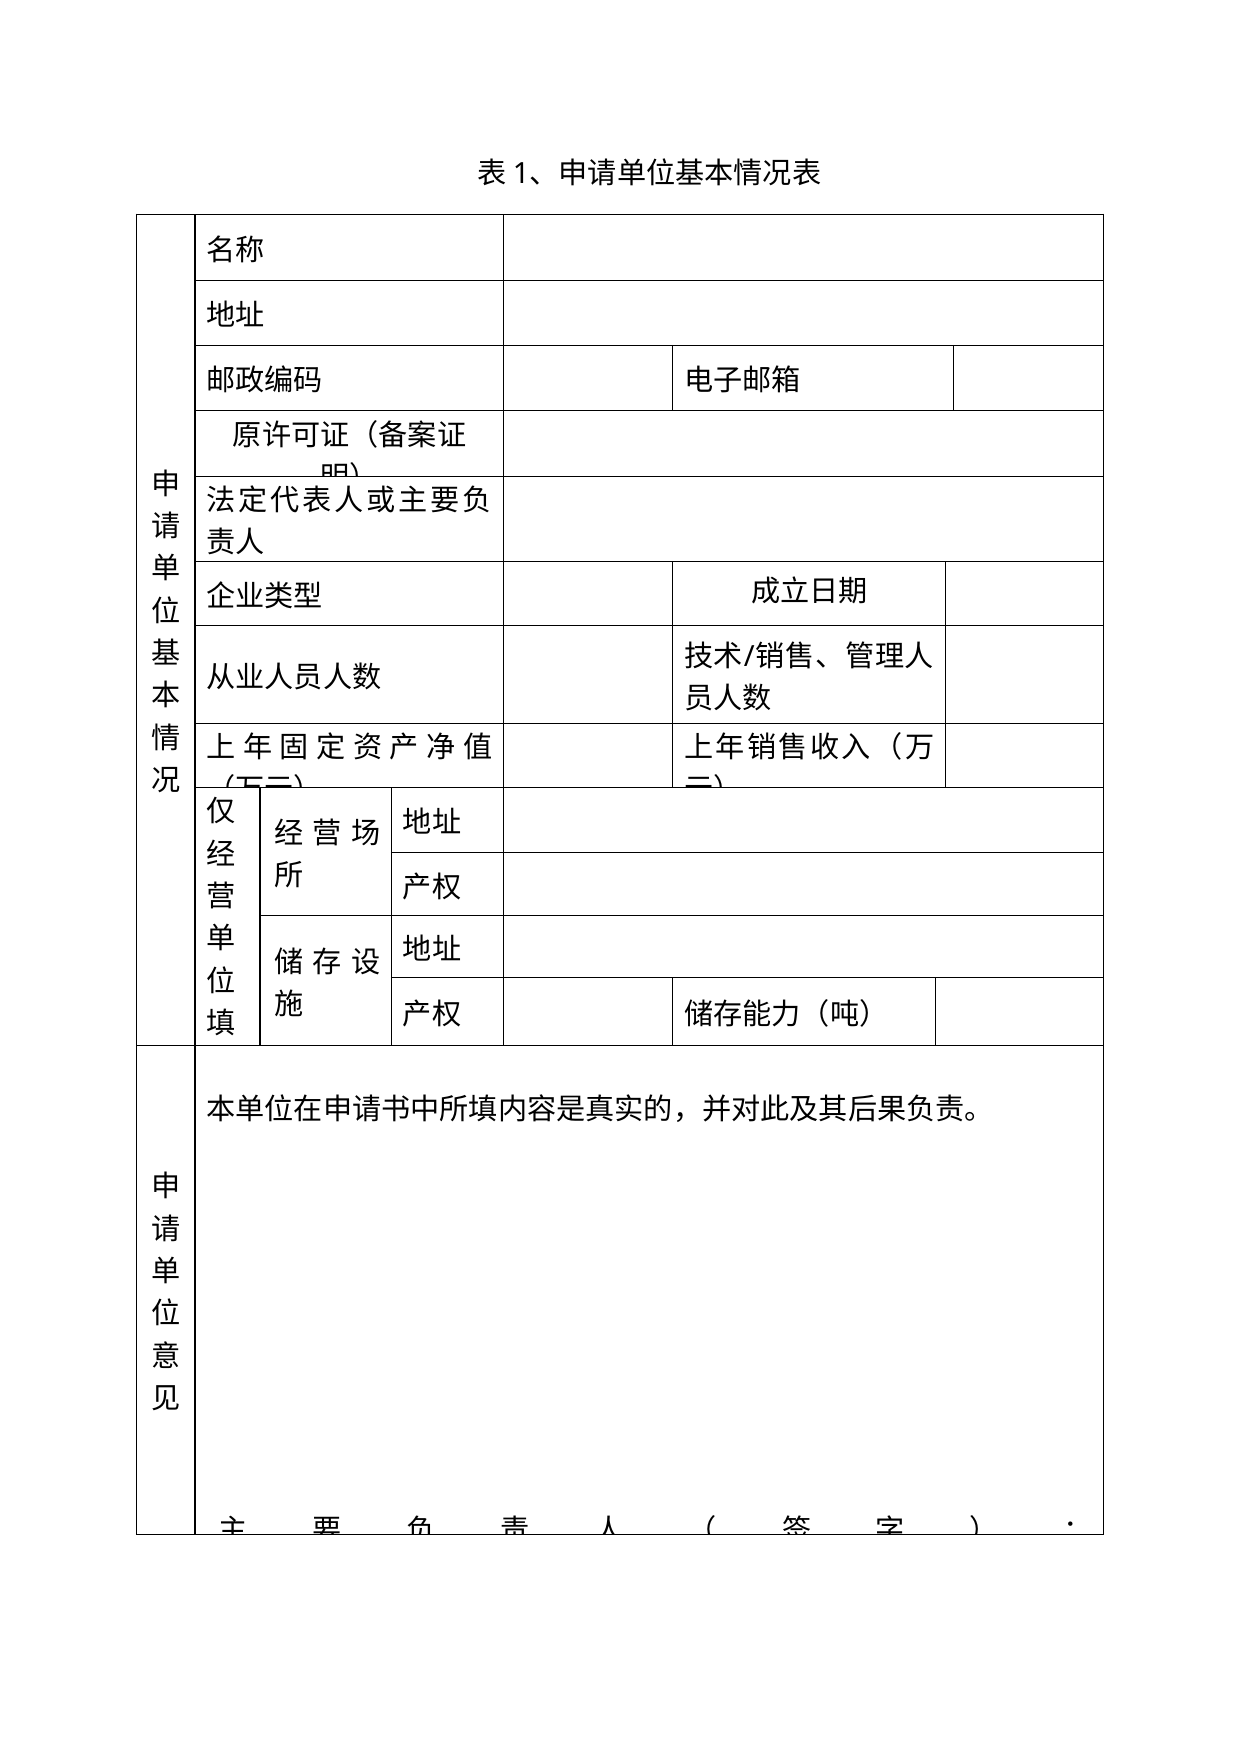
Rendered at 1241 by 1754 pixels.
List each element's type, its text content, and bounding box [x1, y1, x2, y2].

table_cell 申请单位意见 [137, 1046, 194, 1534]
table_header 申请 单位基本情况 [137, 215, 194, 1045]
table_cell 邮政编码 [196, 346, 503, 410]
table_cell [504, 626, 672, 723]
table_cell 本单位在申请书中所填内容是真实的，并对此及其后果负责。 主要负责人（签字）： （公章） 年 月 日 [196, 1046, 1103, 1534]
table_cell [954, 346, 1103, 410]
table_header 名称 [196, 215, 503, 280]
table_cell 产权 [392, 853, 503, 915]
text 表1、申请单位基本情况表 [187, 150, 1053, 192]
table_cell [946, 626, 1103, 723]
table_cell [504, 411, 1103, 476]
table_cell 产权 [392, 978, 503, 1045]
table_cell 储存能力（吨） [673, 978, 935, 1045]
table_cell 从业人员人数 [196, 626, 503, 723]
table_cell [504, 788, 1103, 852]
table_cell [504, 853, 1103, 915]
table_cell [504, 916, 1103, 977]
table_cell [946, 724, 1103, 787]
table_cell [504, 346, 672, 410]
table_cell 地址 [196, 281, 503, 345]
table_cell 技术/销售、管理人员人数 [673, 626, 945, 723]
table_cell 地址 [392, 916, 503, 977]
table_cell 法定代表人或主要负责人 [196, 477, 503, 561]
table_cell 地址 [392, 788, 503, 852]
table_cell [936, 978, 1103, 1045]
table_cell 原许可证（备案证明） 编号 [196, 411, 503, 476]
table_cell 企业类型 [196, 562, 503, 625]
table_cell [504, 562, 672, 625]
table_cell [946, 562, 1103, 625]
table_cell 上年固定资产净值（万元） [196, 724, 503, 787]
table_cell [504, 477, 1103, 561]
table_cell [504, 724, 672, 787]
table_cell 电子邮箱 [673, 346, 953, 410]
table_cell 经营场所 [261, 788, 391, 915]
table_cell 成立日期 [673, 562, 945, 625]
table_cell [504, 281, 1103, 345]
table_cell 仅经营单位填写 [196, 788, 259, 1045]
table_cell [504, 978, 672, 1045]
table_cell 储存设施 [261, 916, 391, 1045]
table_header [504, 215, 1103, 280]
table_cell 上年销售收入（万元） [673, 724, 945, 787]
